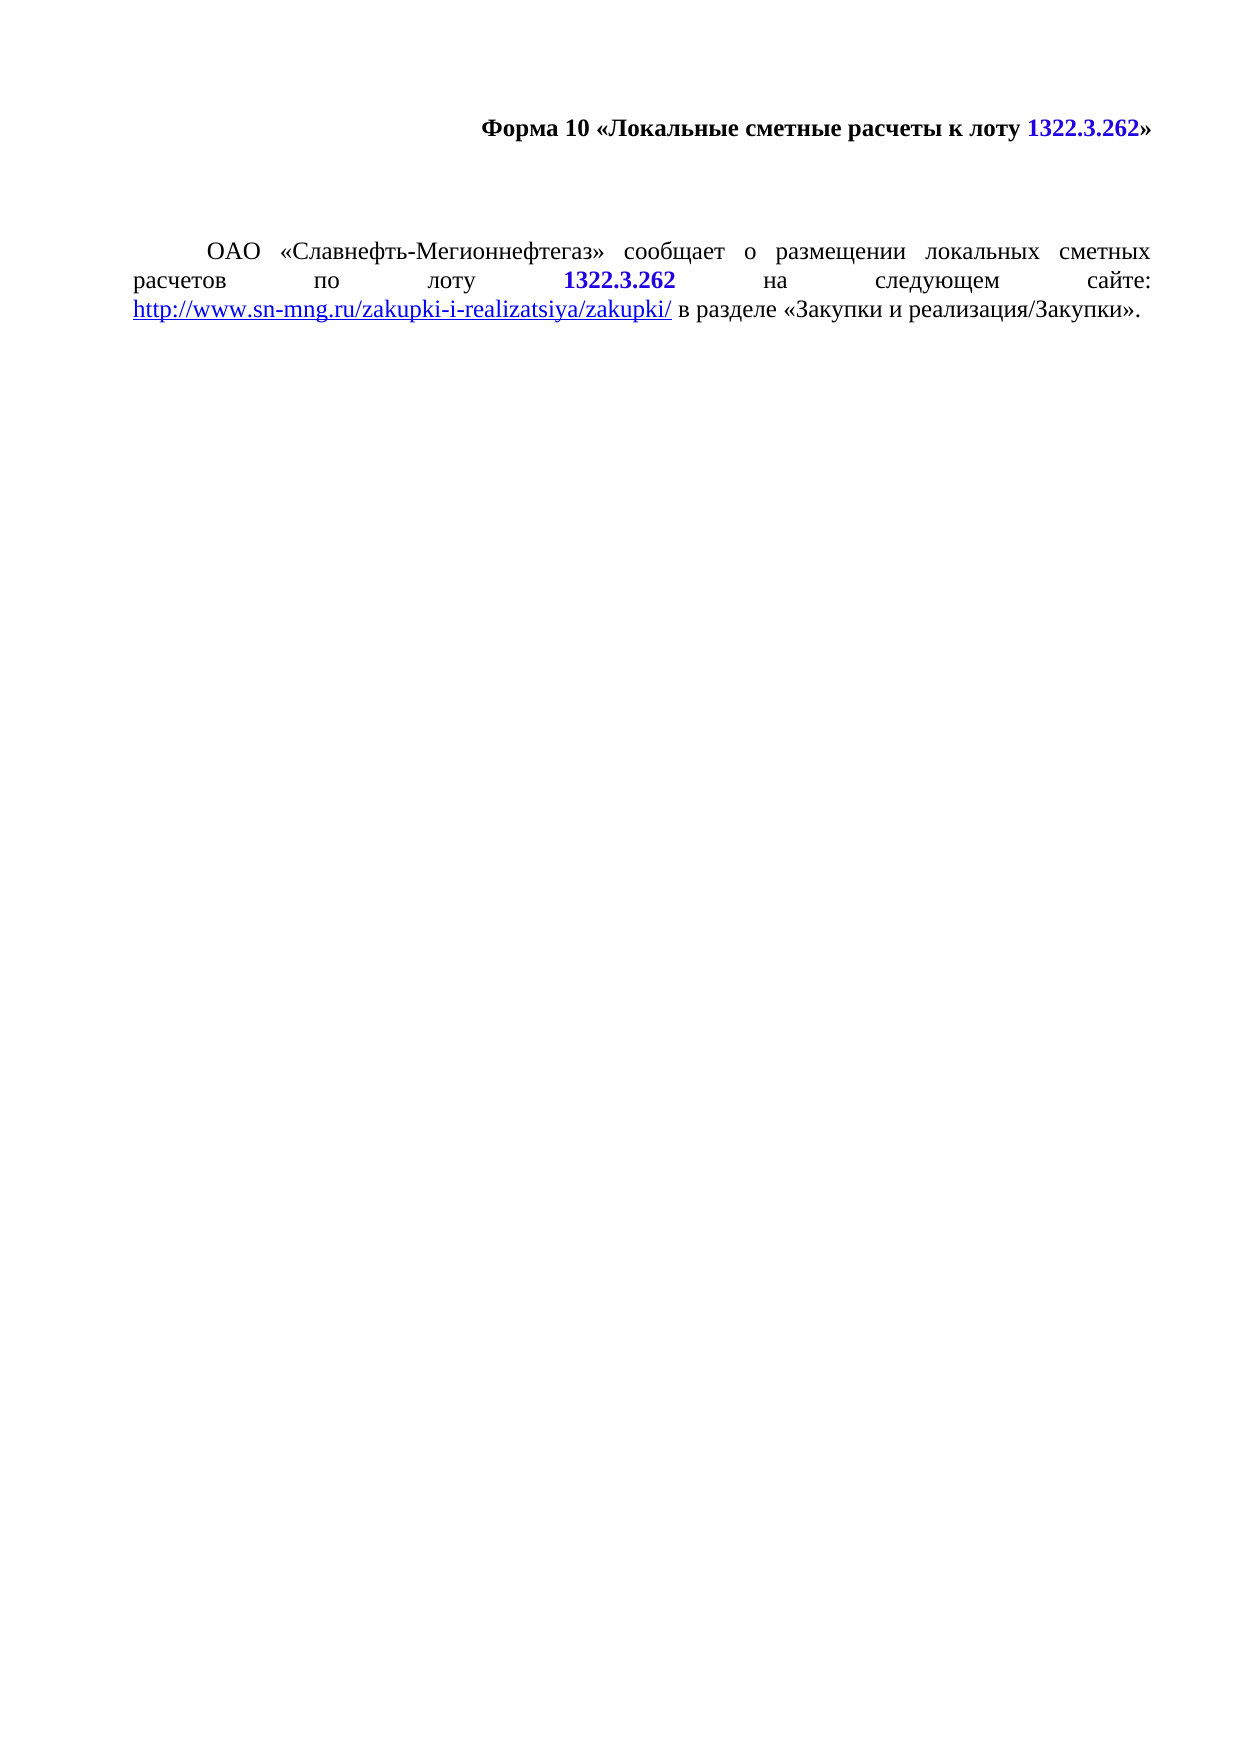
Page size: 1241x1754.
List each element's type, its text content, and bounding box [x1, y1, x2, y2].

text Форма 10 «Локальные сметные расчеты к лоту 1322.3.262» [133, 113, 1152, 141]
text ОАО «Славнефть-Мегионнефтегаз» сообщает о размещении локальных сметных расчетов по лоту 1322.3.262 на следующем сайте: http://www.sn-mng.ru/zakupki-i-realizatsiya/zakupki/ в разделе «Закупки и реализация/Закупки». [133, 236, 1152, 323]
